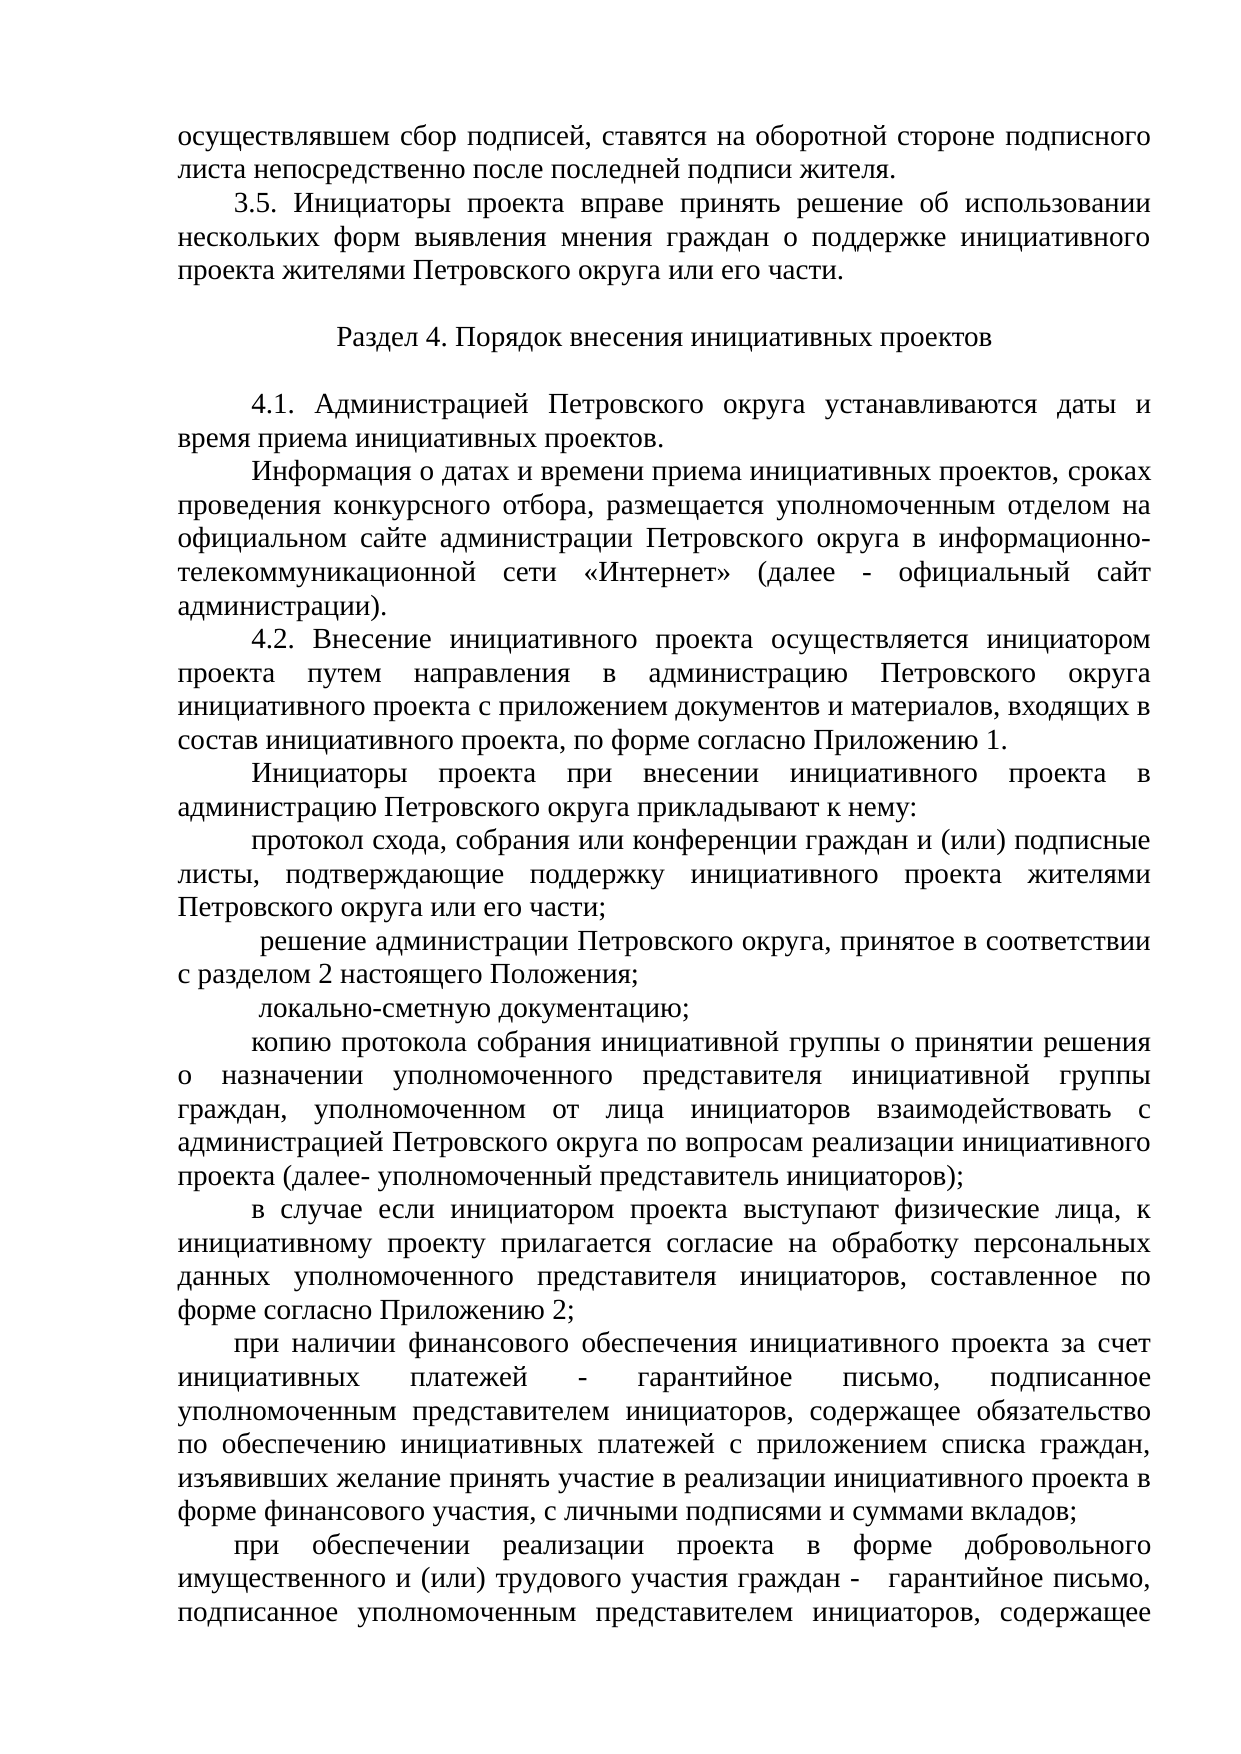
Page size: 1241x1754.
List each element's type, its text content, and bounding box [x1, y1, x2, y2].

text 3.5. Инициаторы проекта вправе принять решение об использовании нескольких форм выявления мнения граждан о поддержке инициативного проекта жителями Петровского округа или его части. [177, 185, 1152, 286]
text Информация о датах и времени приема инициативных проектов, сроках проведения конкурсного отбора, размещается уполномоченным отделом на официальном сайте администрации Петровского округа в информационно-телекоммуникационной сети «Интернет» (далее - официальный сайт администрации). [177, 453, 1152, 621]
text протокол схода, собрания или конференции граждан и (или) подписные листы, подтверждающие поддержку инициативного проекта жителями Петровского округа или его части; [177, 822, 1152, 923]
text локально-сметную документацию; [177, 990, 1152, 1024]
text 4.2. Внесение инициативного проекта осуществляется инициатором проекта путем направления в администрацию Петровского округа инициативного проекта с приложением документов и материалов, входящих в состав инициативного проекта, по форме согласно Приложению 1. [177, 621, 1152, 755]
text при наличии финансового обеспечения инициативного проекта за счет инициативных платежей - гарантийное письмо, подписанное уполномоченным представителем инициаторов, содержащее обязательство по обеспечению инициативных платежей с приложением списка граждан, изъявивших желание принять участие в реализации инициативного проекта в форме финансового участия, с личными подписями и суммами вкладов; [177, 1326, 1152, 1527]
text в случае если инициатором проекта выступают физические лица, к инициативному проекту прилагается согласие на обработку персональных данных уполномоченного представителя инициаторов, составленное по форме согласно Приложению 2; [177, 1191, 1152, 1326]
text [177, 1527, 1152, 1627]
text Инициаторы проекта при внесении инициативного проекта в администрацию Петровского округа прикладывают к нему: [177, 755, 1152, 822]
text Раздел 4. Порядок внесения инициативных проектов [177, 319, 1152, 353]
text копию протокола собрания инициативной группы о принятии решения о назначении уполномоченного представителя инициативной группы граждан, уполномоченном от лица инициаторов взаимодействовать с администрацией Петровского округа по вопросам реализации инициативного проекта (далее- уполномоченный представитель инициаторов); [177, 1024, 1152, 1191]
text 4.1. Администрацией Петровского округа устанавливаются даты и время приема инициативных проектов. [177, 386, 1152, 453]
text решение администрации Петровского округа, принятое в соответствии с разделом 2 настоящего Положения; [177, 923, 1152, 990]
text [177, 118, 1152, 185]
